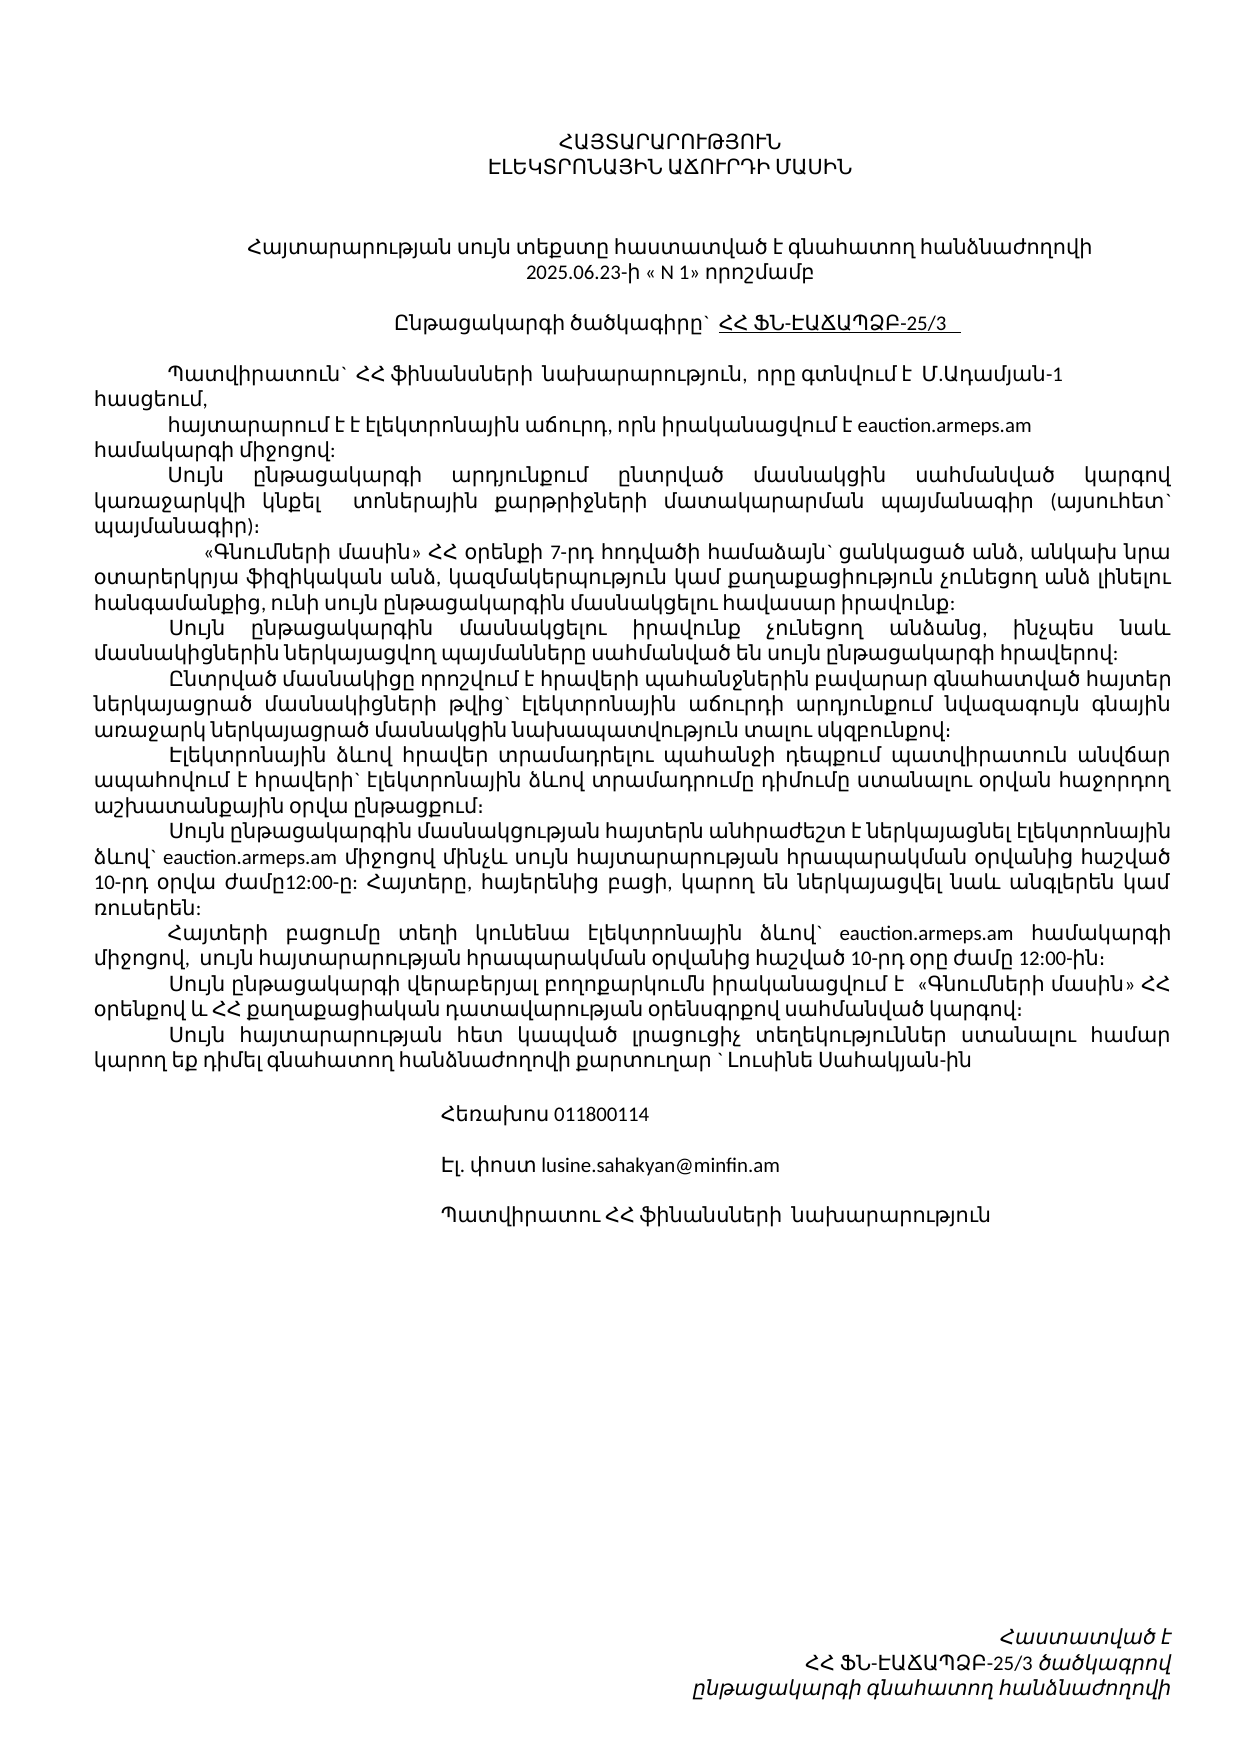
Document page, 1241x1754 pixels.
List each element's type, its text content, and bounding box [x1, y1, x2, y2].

text Պատվիրատուն` ՀՀ ֆինանսների նախարարություն, որը գտնվում է Մ.Ադամյան-1 հասցեում, [94, 361, 1171, 412]
text ՀՀ ՖՆ-ԷԱՃԱՊՁԲ-25/3 ծածկագրով [94, 1650, 1171, 1675]
text Ընթացակարգի ծածկագիրը` ՀՀ ՖՆ-ԷԱՃԱՊՁԲ-25/3 [94, 310, 1171, 336]
text Հեռախոս 011800114 [94, 1101, 1171, 1126]
text ընթացակարգի գնահատող հանձնաժողովի [94, 1675, 1171, 1701]
text Սույն ընթացակարգի վերաբերյալ բողոքարկումն իրականացվում է «Գնումների մասին» ՀՀ օրենքով և ՀՀ քաղաքացիական դատավարության օրենսգրքով սահմանված կարգով։ [94, 971, 1171, 1022]
text Սույն ընթացակարգին մասնակցելու իրավունք չունեցող անձանց, ինչպես նաև մասնակիցներին ներկայացվող պայմանները սահմանված են սույն ընթացակարգի հրավերով: [94, 615, 1171, 666]
text Հաստատված է [94, 1624, 1171, 1650]
text Հայտերի բացումը տեղի կունենա էլեկտրոնային ձևով` eauction.armeps.am համակարգի միջոցով, սույն հայտարարության հրապարակման օրվանից հաշված 10-րդ օրը ժամը 12:00-ին։ [94, 920, 1171, 971]
text ԷԼԵԿՏՐՈՆԱՅԻՆ ԱՃՈՒՐԴԻ ՄԱՍԻՆ [94, 154, 1171, 180]
text Սույն հայտարարության հետ կապված լրացուցիչ տեղեկություններ ստանալու համար կարող եք դիմել գնահատող հանձնաժողովի քարտուղար ` Լուսինե Սահակյան-ին [94, 1022, 1171, 1073]
text Էլեկտրոնային ձևով հրավեր տրամադրելու պահանջի դեպքում պատվիրատուն անվճար ապահովում է հրավերի` էլեկտրոնային ձևով տրամադրումը դիմումը ստանալու օրվան հաջորդող աշխատանքային օրվա ընթացքում։ [94, 742, 1171, 818]
text հայտարարում է է էլեկտրոնային աճուրդ, որն իրականացվում է eauction.armeps.am համակարգի միջոցով: [94, 412, 1171, 463]
text 2025.06.23 -ի « N 1» որոշմամբ [94, 259, 1171, 285]
text Հայտարարության սույն տեքստը հաստատված է գնահատող հանձնաժողովի [94, 234, 1171, 259]
text Էլ. փոստ lusine.sahakyan@minfin.am [94, 1152, 1171, 1177]
text ՀԱՅՏԱՐԱՐՈՒԹՅՈՒՆ [94, 129, 1171, 154]
text Սույն ընթացակարգին մասնակցության հայտերն անհրաժեշտ է ներկայացնել էլեկտրոնային ձևով` eauction.armeps.am միջոցով մինչև սույն հայտարարության հրապարակման օրվանից հաշված 10-րդ օրվա ժամը12:00-ը: Հայտերը, հայերենից բացի, կարող են ներկայացվել նաև անգլերեն կամ ռուսերեն: [94, 818, 1171, 920]
text Պատվիրատու ՀՀ ֆինանսների նախարարություն [94, 1203, 1171, 1228]
text Սույն ընթացակարգի արդյունքում ընտրված մասնակցին սահմանված կարգով կառաջարկվի կնքել տոներային քարթրիջների մատակարարման պայմանագիր (այսուհետ` պայմանագիր)։ [94, 463, 1171, 539]
text Ընտրված մասնակիցը որոշվում է հրավերի պահանջներին բավարար գնահատված հայտեր ներկայացրած մասնակիցների թվից` էլեկտրոնային աճուրդի արդյունքում նվազագույն գնային առաջարկ ներկայացրած մասնակցին նախապատվություն տալու սկզբունքով։ [94, 666, 1171, 742]
text «Գնումների մասին» ՀՀ օրենքի 7-րդ հոդվածի համաձայն` ցանկացած անձ, անկախ նրա օտարերկրյա ֆիզիկական անձ, կազմակերպություն կամ քաղաքացիություն չունեցող անձ լինելու հանգամանքից, ունի սույն ընթացակարգին մասնակցելու հավասար իրավունք: [94, 539, 1171, 615]
